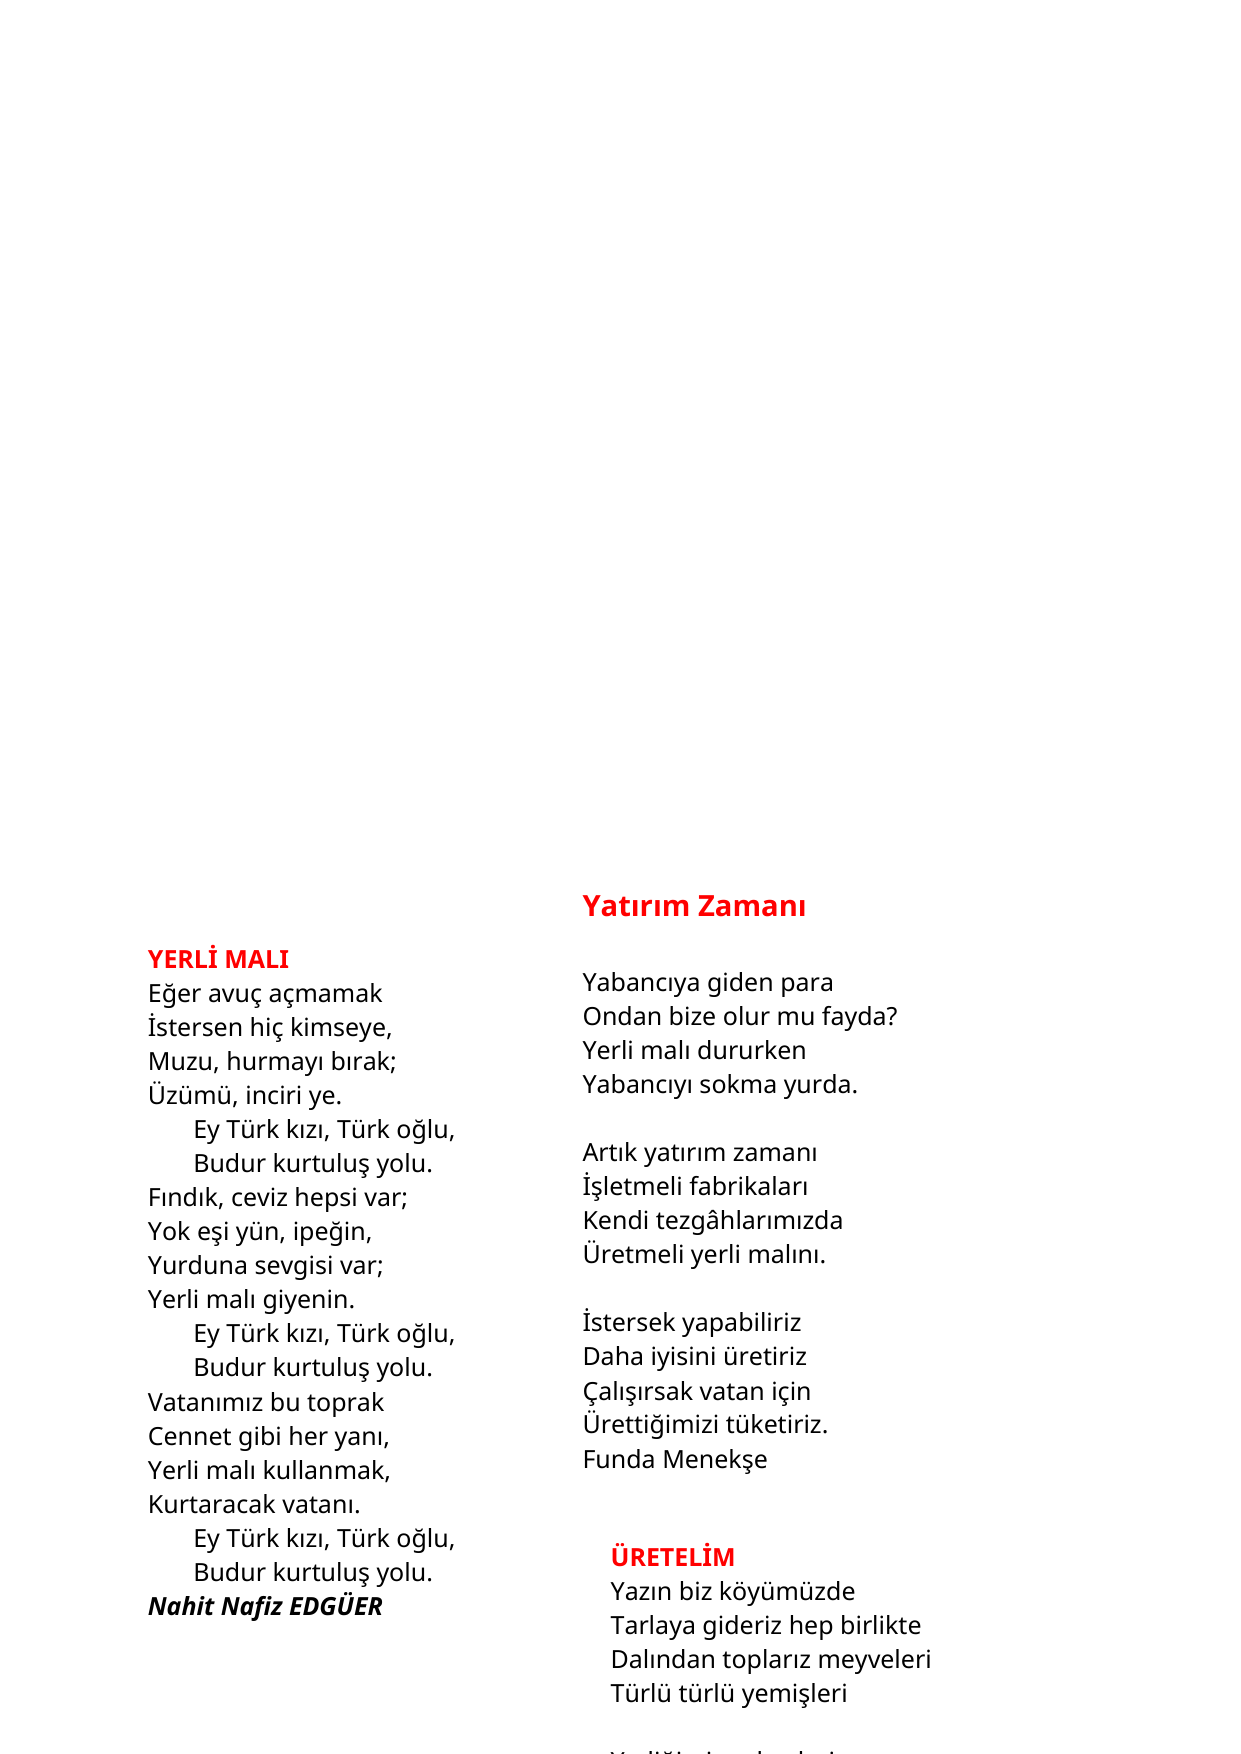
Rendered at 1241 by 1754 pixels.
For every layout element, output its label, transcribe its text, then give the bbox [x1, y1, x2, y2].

text Yurduna sevgisi var; [148, 1248, 567, 1282]
text Eğer avuç açmamak [148, 975, 567, 1009]
text Muzu, hurmayı bırak; [148, 1043, 567, 1078]
subtitle YERLİ MALI [148, 941, 567, 975]
text Budur kurtuluş yolu. [148, 1554, 595, 1588]
text Nahit Nafiz EDGÜER [148, 1588, 595, 1623]
text Ey Türk kızı, Türk oğlu, [148, 1316, 567, 1350]
text Vatanımız bu toprak [148, 1384, 567, 1418]
text Cennet gibi her yanı, [148, 1418, 567, 1452]
text Budur kurtuluş yolu. [148, 1350, 567, 1384]
text Kurtaracak vatanı. [148, 1486, 567, 1520]
text Ey Türk kızı, Türk oğlu, [148, 1112, 567, 1146]
text Budur kurtuluş yolu. [148, 1146, 567, 1180]
text Yerli malı kullanmak, [148, 1452, 567, 1486]
text Yerli malı giyenin. [148, 1282, 567, 1316]
text Ey Türk kızı, Türk oğlu, [148, 1520, 595, 1554]
text Yok eşi yün, ipeğin, [148, 1214, 567, 1248]
text Üzümü, inciri ye. [148, 1078, 567, 1112]
text Fındık, ceviz hepsi var; [148, 1180, 567, 1214]
text İstersen hiç kimseye, [148, 1009, 567, 1043]
